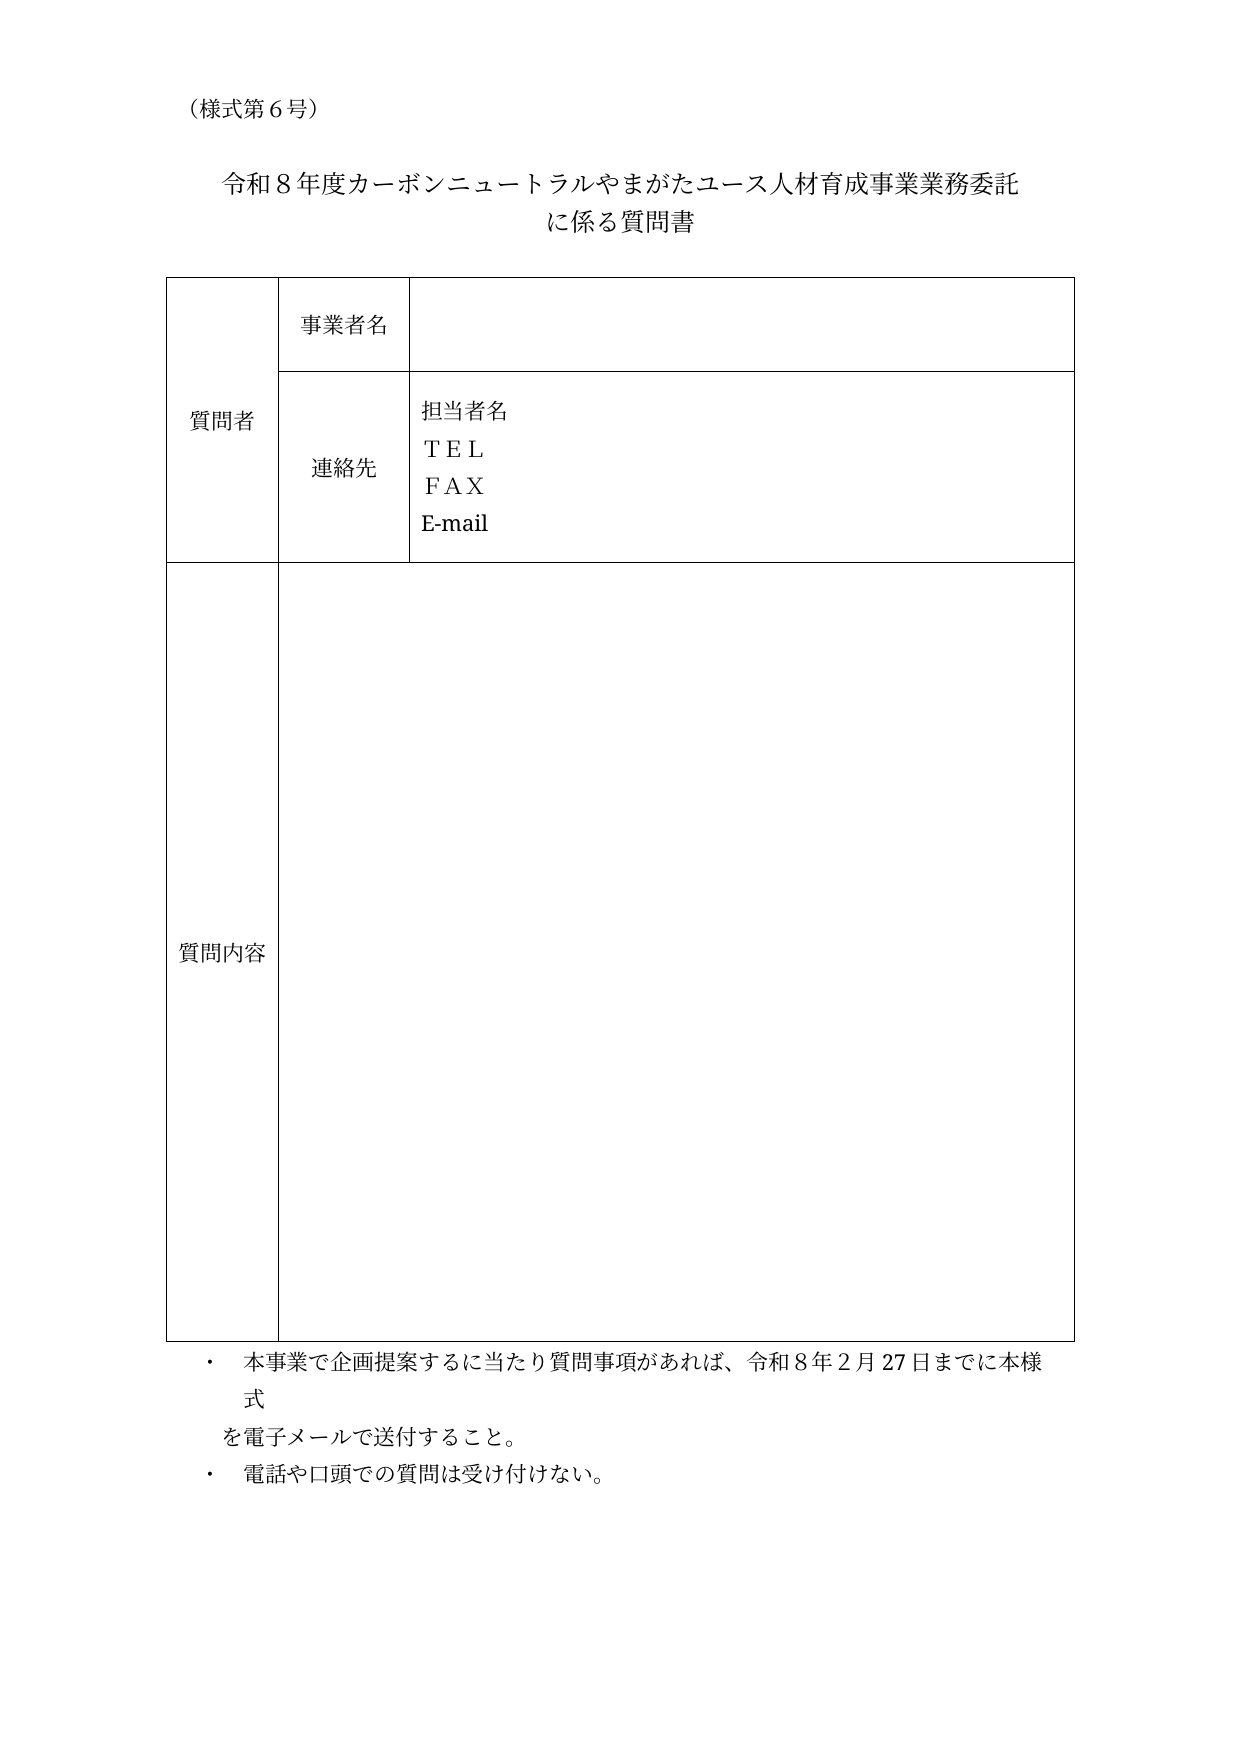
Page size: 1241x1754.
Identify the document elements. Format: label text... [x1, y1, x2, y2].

text 令和８年度カーボンニュートラルやまがたユース人材育成事業業務委託 [162, 164, 1078, 202]
table_cell [279, 563, 1074, 1341]
text を電子メールで送付すること。 [221, 1417, 1063, 1454]
text ・ 本事業で企画提案するに当たり質問事項があれば、令和８年２月27日までに本様式 [177, 1342, 1063, 1417]
text に係る質問書 [162, 202, 1078, 239]
table_header 質問者 [167, 278, 278, 562]
table_cell 担当者名 ＴＥＬ ＦＡＸ E-mail [410, 372, 1074, 562]
table_header 事業者名 [279, 278, 409, 371]
table_header [410, 278, 1074, 371]
text ・ 電話や口頭での質問は受け付けない。 [177, 1454, 1063, 1492]
table_cell 連絡先 [279, 372, 409, 562]
table_cell 質問内容 [167, 563, 278, 1341]
text （様式第６号） [177, 89, 1063, 127]
